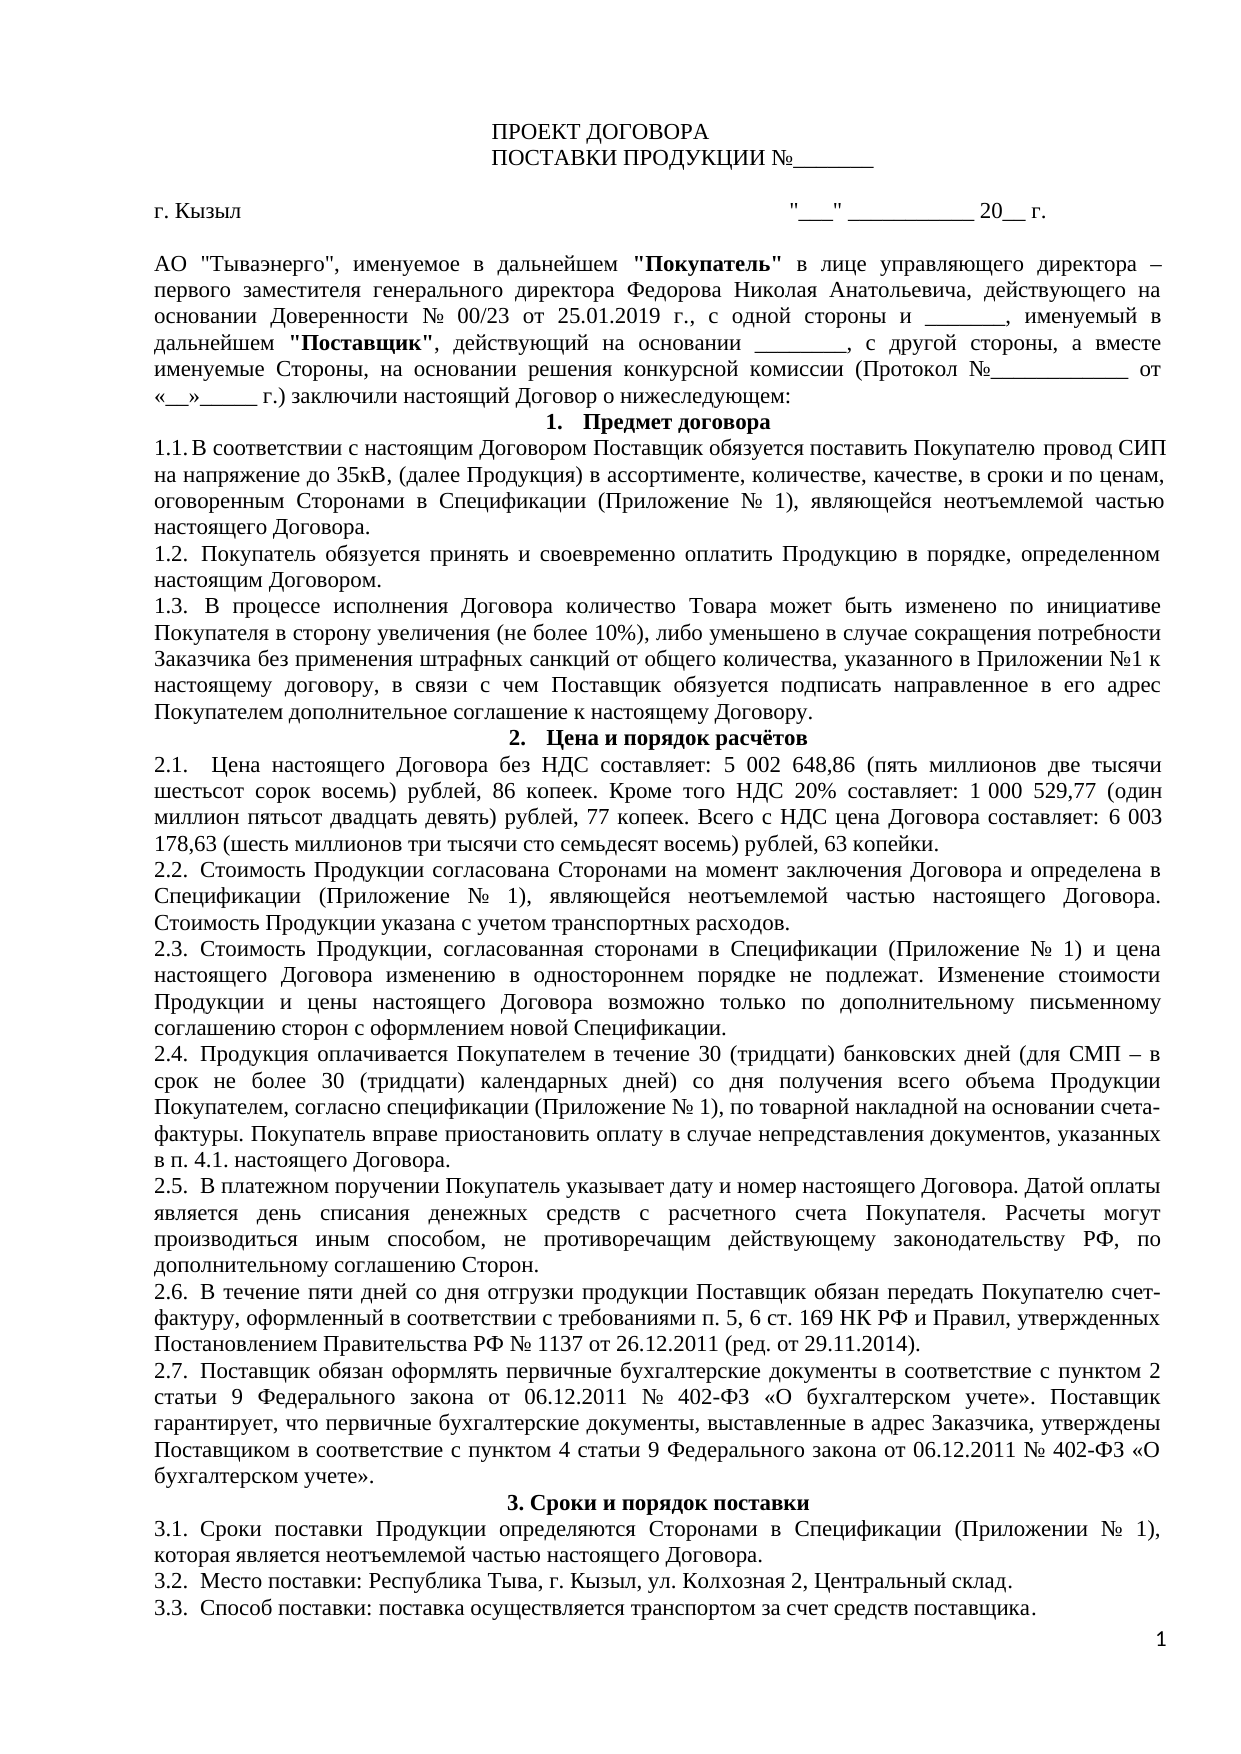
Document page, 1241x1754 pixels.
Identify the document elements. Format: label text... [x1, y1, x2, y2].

list Поставщик обязан оформлять первичные бухгалтерские документы в соответствие с пунктом 2 статьи 9 Федерального закона от 06.12.2011 № 402-ФЗ «О бухгалтерском учете». Поставщик гарантирует, что первичные бухгалтерские документы, выставленные в адрес Заказчика, утверждены Поставщиком в соответствие с пунктом 4 статьи 9 Федерального закона от 06.12.2011 № 402-ФЗ «О бухгалтерском учете». [154, 1357, 1162, 1488]
list В платежном поручении Покупатель указывает дату и номер настоящего Договора. Датой оплаты является день списания денежных средств с расчетного счета Покупателя. Расчеты могут производиться иным способом, не противоречащим действующему законодательству РФ, по дополнительному соглашению Сторон. [154, 1172, 1162, 1278]
text г. Кызыл "___" ___________ 20__ г. [154, 197, 1162, 223]
list В соответствии с настоящим Договором Поставщик обязуется поставить Покупателю провод СИП на напряжение до 35кВ, (далее Продукция) в ассортименте, количестве, качестве, в сроки и по ценам, оговоренным Сторонами в Спецификации (Приложение № 1), являющейся неотъемлемой частью настоящего Договора. [154, 434, 1167, 540]
list Стоимость Продукции, согласованная сторонами в Спецификации (Приложение № 1) и цена настоящего Договора изменению в одностороннем порядке не подлежат. Изменение стоимости Продукции и цены настоящего Договора возможно только по дополнительному письменному соглашению сторон с оформлением новой Спецификации. [154, 935, 1162, 1041]
list В течение пяти дней со дня отгрузки продукции Поставщик обязан передать Покупателю счет-фактуру, оформленный в соответствии с требованиями п. 5, 6 ст. 169 НК РФ и Правил, утвержденных Постановлением Правительства РФ № 1137 от 26.12.2011 (ред. от 29.11.2014). [154, 1278, 1162, 1357]
list Сроки поставки Продукции определяются Сторонами в Спецификации (Приложении № 1), которая является неотъемлемой частью настоящего Договора. [154, 1515, 1162, 1568]
list Способ поставки: поставка осуществляется транспортом за счет средств поставщика. [154, 1594, 1167, 1620]
list В процессе исполнения Договора количество Товара может быть изменено по инициативе Покупателя в сторону увеличения (не более 10%), либо уменьшено в случае сокращения потребности Заказчика без применения штрафных санкций от общего количества, указанного в Приложении №1 к настоящему договору, в связи с чем Поставщик обязуется подписать направленное в его адрес Покупателем дополнительное соглашение к настоящему Договору. [154, 592, 1162, 724]
list Цена настоящего Договора без НДС составляет: 5 002 648,86 (пять миллионов две тысячи шестьсот сорок восемь) рублей, 86 копеек. Кроме того НДС 20% составляет: 1 000 529,77 (один миллион пятьсот двадцать девять) рублей, 77 копеек. Всего с НДС цена Договора составляет: 6 003 178,63 (шесть миллионов три тысячи сто семьдесят восемь) рублей, 63 копейки. [154, 751, 1162, 856]
text АО "Тываэнерго", именуемое в дальнейшем "Покупатель" в лице управляющего директора – первого заместителя генерального директора Федорова Николая Анатольевича, действующего на основании Доверенности № 00/23 от 25.01.2019 г., с одной стороны и _______, именуемый в дальнейшем "Поставщик", действующий на основании ________, с другой стороны, а вместе именуемые Стороны, на основании решения конкурсной комиссии (Протокол №____________ от «__»_____ г.) заключили настоящий Договор о нижеследующем: [154, 250, 1162, 408]
list 3. Сроки и порядок поставки [116, 1488, 1162, 1515]
list Стоимость Продукции согласована Сторонами на момент заключения Договора и определена в Спецификации (Приложение № 1), являющейся неотъемлемой частью настоящего Договора. Стоимость Продукции указана с учетом транспортных расходов. [154, 856, 1162, 935]
list Продукция оплачивается Покупателем в течение 30 (тридцати) банковских дней (для СМП – в срок не более 30 (тридцати) календарных дней) со дня получения всего объема Продукции Покупателем, согласно спецификации (Приложение № 1), по товарной накладной на основании счета-фактуры. Покупатель вправе приостановить оплату в случае непредставления документов, указанных в п. 4.1. настоящего Договора. [154, 1041, 1162, 1172]
list Место поставки: Республика Тыва, г. Кызыл, ул. Колхозная 2, Центральный склад. [154, 1568, 1162, 1594]
list Цена и порядок расчётов [154, 724, 1162, 751]
list Покупатель обязуется принять и своевременно оплатить Продукцию в порядке, определенном настоящим Договором. [154, 540, 1162, 592]
title ПРОЕКТ ДОГОВОРА [148, 118, 1240, 144]
title ПОСТАВКИ ПРОДУКЦИИ №_______ [154, 144, 1240, 171]
list Предмет договора [154, 408, 1162, 434]
